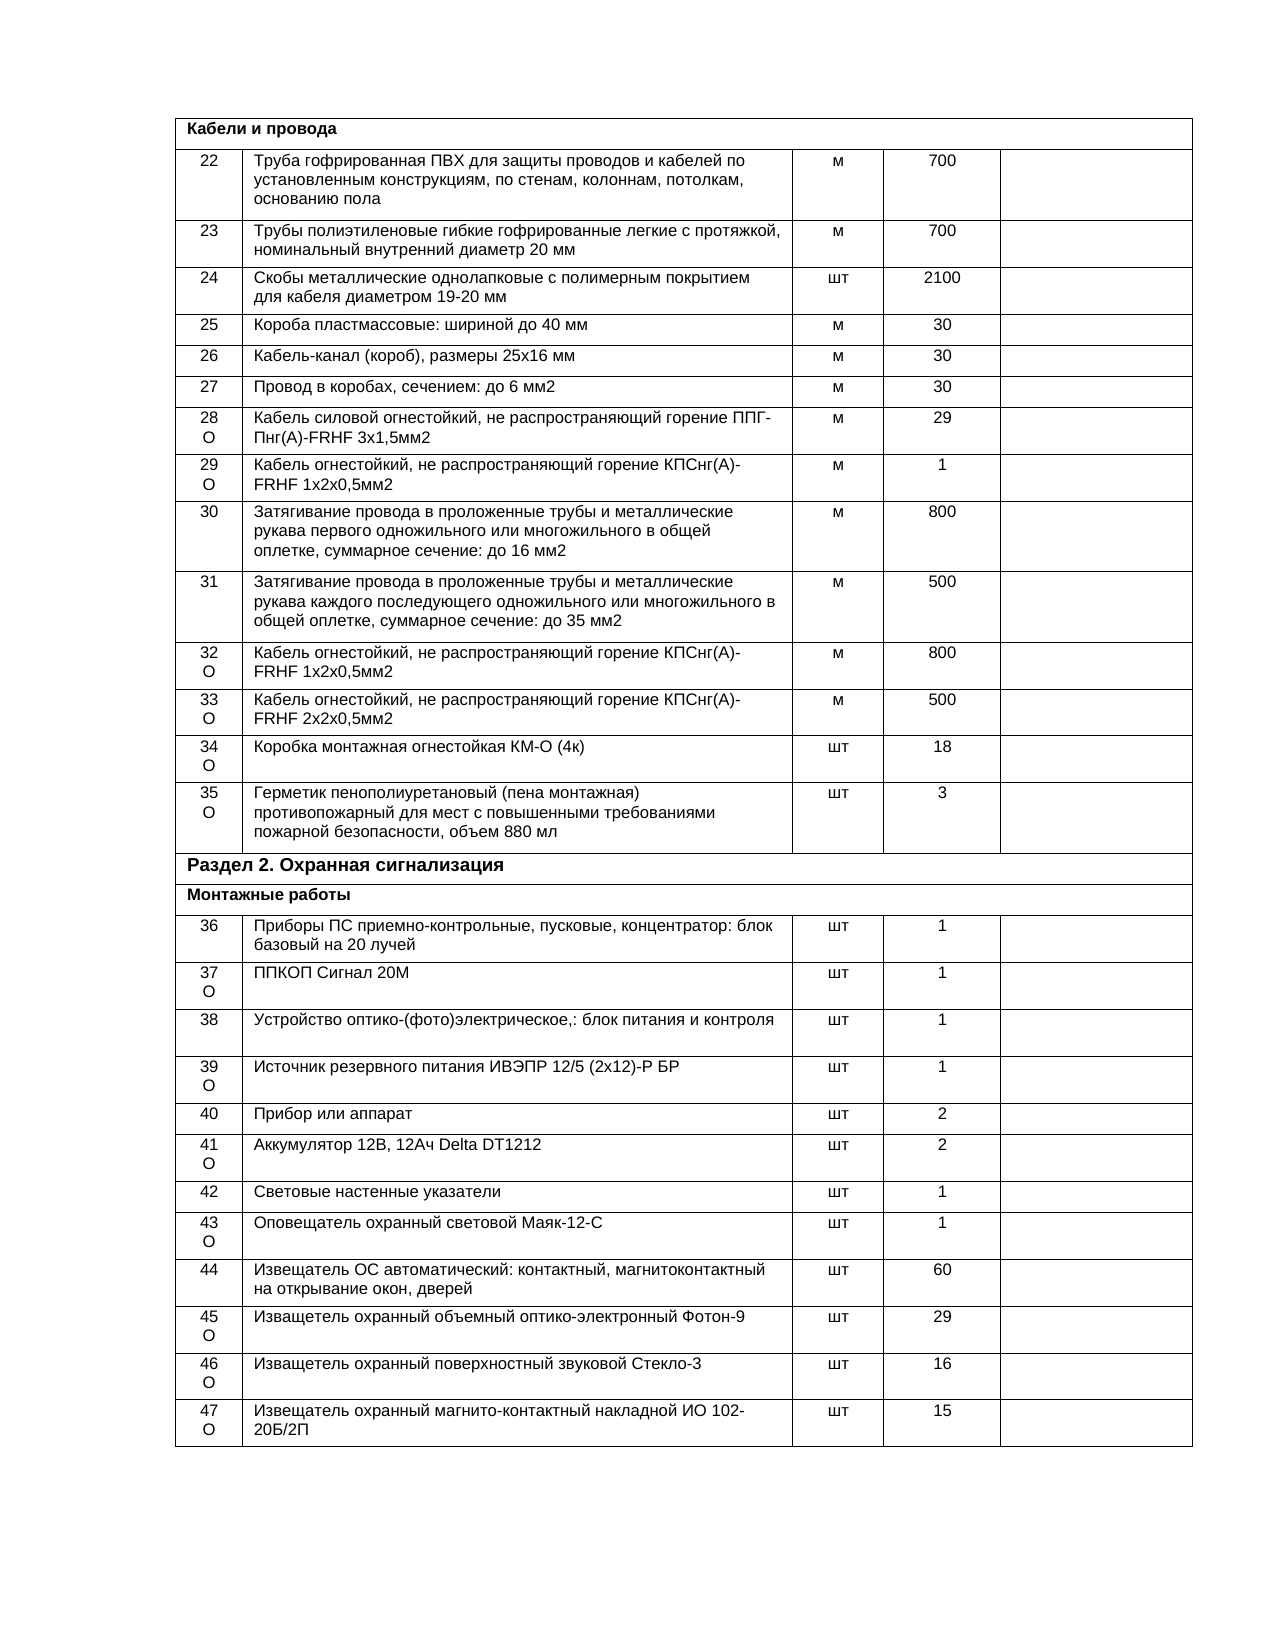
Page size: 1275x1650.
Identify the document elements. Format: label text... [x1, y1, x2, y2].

table_cell шт [793, 1213, 883, 1259]
table_cell 29 [884, 408, 1000, 454]
table_cell 18 [884, 736, 1000, 782]
table_cell [1001, 1057, 1192, 1102]
table_cell шт [793, 1260, 883, 1306]
table_cell м [793, 315, 883, 345]
table_cell Раздел 2. Охранная сигнализация [176, 854, 1192, 884]
table_cell шт [793, 736, 883, 782]
table_cell 1 [884, 1057, 1000, 1102]
table_cell [1001, 690, 1192, 735]
table_cell Прибор или аппарат [243, 1104, 792, 1134]
table_cell [1001, 783, 1192, 852]
table_cell Кабель огнестойкий, не распространяющий горение КПСнг(А)-FRHF 1х2х0,5мм2 [243, 455, 792, 501]
table_cell ППКОП Сигнал 20М [243, 963, 792, 1009]
table_cell 31 [176, 572, 242, 642]
table_cell [1001, 1135, 1192, 1181]
table_cell шт [793, 268, 883, 313]
table_cell Кабель силовой огнестойкий, не распространяющий горение ППГ-Пнг(А)-FRHF 3х1,5мм2 [243, 408, 792, 454]
table_cell 15 [884, 1400, 1000, 1446]
table_cell Коробка монтажная огнестойкая КМ-О (4к) [243, 736, 792, 782]
table_cell [1001, 1354, 1192, 1399]
table_cell шт [793, 1182, 883, 1212]
table_cell [1001, 1400, 1192, 1446]
table_cell [1001, 455, 1192, 501]
table_cell 1 [884, 1213, 1000, 1259]
table_cell 1 [884, 1182, 1000, 1212]
table_cell 2100 [884, 268, 1000, 313]
table_cell шт [793, 1135, 883, 1181]
table_cell 29 О [176, 455, 242, 501]
table_cell м [793, 150, 883, 220]
table_cell 32 О [176, 643, 242, 688]
table_cell м [793, 346, 883, 376]
table_cell Затягивание провода в проложенные трубы и металлические рукава каждого последующего одножильного или многожильного в общей оплетке, суммарное сечение: до 35 мм2 [243, 572, 792, 642]
table_cell 500 [884, 572, 1000, 642]
table_cell Устройство оптико-(фото)электрическое,: блок питания и контроля [243, 1010, 792, 1056]
table_cell 27 [176, 377, 242, 407]
table_cell [1001, 916, 1192, 962]
table_cell шт [793, 1057, 883, 1102]
table_cell Провод в коробах, сечением: до 6 мм2 [243, 377, 792, 407]
table_cell м [793, 643, 883, 688]
table_cell Кабели и провода [176, 119, 1192, 149]
table_cell 1 [884, 916, 1000, 962]
table_cell 26 [176, 346, 242, 376]
table_cell 35 О [176, 783, 242, 852]
table_cell 22 [176, 150, 242, 220]
table_cell [1001, 1260, 1192, 1306]
table_cell Кабель огнестойкий, не распространяющий горение КПСнг(А)-FRHF 1х2х0,5мм2 [243, 643, 792, 688]
table_cell 30 [884, 315, 1000, 345]
table_cell 46 О [176, 1354, 242, 1399]
table_cell шт [793, 783, 883, 852]
table_cell 29 [884, 1307, 1000, 1352]
table_cell Трубы полиэтиленовые гибкие гофрированные легкие с протяжкой, номинальный внутренний диаметр 20 мм [243, 221, 792, 267]
table_cell 38 [176, 1010, 242, 1056]
table_cell м [793, 572, 883, 642]
table_cell [1001, 1104, 1192, 1134]
table_cell 25 [176, 315, 242, 345]
table_cell 700 [884, 150, 1000, 220]
table_cell м [793, 408, 883, 454]
table_cell [1001, 1182, 1192, 1212]
table_cell 800 [884, 502, 1000, 571]
table_cell Кабель-канал (короб), размеры 25х16 мм [243, 346, 792, 376]
table_cell Короба пластмассовые: шириной до 40 мм [243, 315, 792, 345]
table_cell 43 О [176, 1213, 242, 1259]
table_cell 2 [884, 1135, 1000, 1181]
table_cell [1001, 963, 1192, 1009]
table_cell шт [793, 916, 883, 962]
table_cell [1001, 1010, 1192, 1056]
table_cell [1001, 502, 1192, 571]
table_cell 1 [884, 1010, 1000, 1056]
table_cell 500 [884, 690, 1000, 735]
table_cell шт [793, 1354, 883, 1399]
table_cell м [793, 221, 883, 267]
table_cell [1001, 1307, 1192, 1352]
table_cell 30 [884, 346, 1000, 376]
table_cell Световые настенные указатели [243, 1182, 792, 1212]
table_cell Извещатель охранный магнито-контактный накладной ИО 102-20Б/2П [243, 1400, 792, 1446]
table_cell 3 [884, 783, 1000, 852]
table_cell 1 [884, 963, 1000, 1009]
table_cell 45 О [176, 1307, 242, 1352]
table_cell 37 О [176, 963, 242, 1009]
table_cell [1001, 408, 1192, 454]
table_cell шт [793, 1104, 883, 1134]
table_cell [1001, 346, 1192, 376]
table_cell Затягивание провода в проложенные трубы и металлические рукава первого одножильного или многожильного в общей оплетке, суммарное сечение: до 16 мм2 [243, 502, 792, 571]
table_cell 47 О [176, 1400, 242, 1446]
table_cell шт [793, 1010, 883, 1056]
table_cell м [793, 690, 883, 735]
table_cell [1001, 150, 1192, 220]
table_cell 24 [176, 268, 242, 313]
table_cell [1001, 1213, 1192, 1259]
table_cell Приборы ПС приемно-контрольные, пусковые, концентратор: блок базовый на 20 лучей [243, 916, 792, 962]
table_cell Скобы металлические однолапковые с полимерным покрытием для кабеля диаметром 19-20 мм [243, 268, 792, 313]
table_cell шт [793, 963, 883, 1009]
table_cell 28 О [176, 408, 242, 454]
table_cell 34 О [176, 736, 242, 782]
table_cell [1001, 572, 1192, 642]
table_cell шт [793, 1400, 883, 1446]
table_cell Изващетель охранный объемный оптико-электронный Фотон-9 [243, 1307, 792, 1352]
table_cell 800 [884, 643, 1000, 688]
table_cell Источник резервного питания ИВЭПР 12/5 (2х12)-Р БР [243, 1057, 792, 1102]
table_cell 2 [884, 1104, 1000, 1134]
table_cell [1001, 643, 1192, 688]
table_cell Изващетель охранный поверхностный звуковой Стекло-3 [243, 1354, 792, 1399]
table_cell 60 [884, 1260, 1000, 1306]
table_cell [1001, 315, 1192, 345]
table_cell 40 [176, 1104, 242, 1134]
table_cell [1001, 221, 1192, 267]
table_cell Оповещатель охранный световой Маяк-12-С [243, 1213, 792, 1259]
table_cell 700 [884, 221, 1000, 267]
table_cell 44 [176, 1260, 242, 1306]
table_cell Извещатель ОС автоматический: контактный, магнитоконтактный на открывание окон, дверей [243, 1260, 792, 1306]
table_cell 30 [176, 502, 242, 571]
table_cell Монтажные работы [176, 885, 1192, 915]
table_cell [1001, 736, 1192, 782]
table_cell шт [793, 1307, 883, 1352]
table_cell 1 [884, 455, 1000, 501]
table_cell Труба гофрированная ПВХ для защиты проводов и кабелей по установленным конструкциям, по стенам, колоннам, потолкам, основанию пола [243, 150, 792, 220]
table_cell м [793, 502, 883, 571]
table_cell 41 О [176, 1135, 242, 1181]
table_cell 42 [176, 1182, 242, 1212]
table_cell 36 [176, 916, 242, 962]
table_cell Аккумулятор 12В, 12Ач Delta DT1212 [243, 1135, 792, 1181]
table_cell 16 [884, 1354, 1000, 1399]
table_cell Кабель огнестойкий, не распространяющий горение КПСнг(А)-FRHF 2х2х0,5мм2 [243, 690, 792, 735]
table_cell 39 О [176, 1057, 242, 1102]
table_cell 30 [884, 377, 1000, 407]
table_cell м [793, 455, 883, 501]
table_cell м [793, 377, 883, 407]
table_cell 33 О [176, 690, 242, 735]
table_cell [1001, 377, 1192, 407]
table_cell [1001, 268, 1192, 313]
table_cell 23 [176, 221, 242, 267]
table_cell Герметик пенополиуретановый (пена монтажная) противопожарный для мест с повышенными требованиями пожарной безопасности, объем 880 мл [243, 783, 792, 852]
